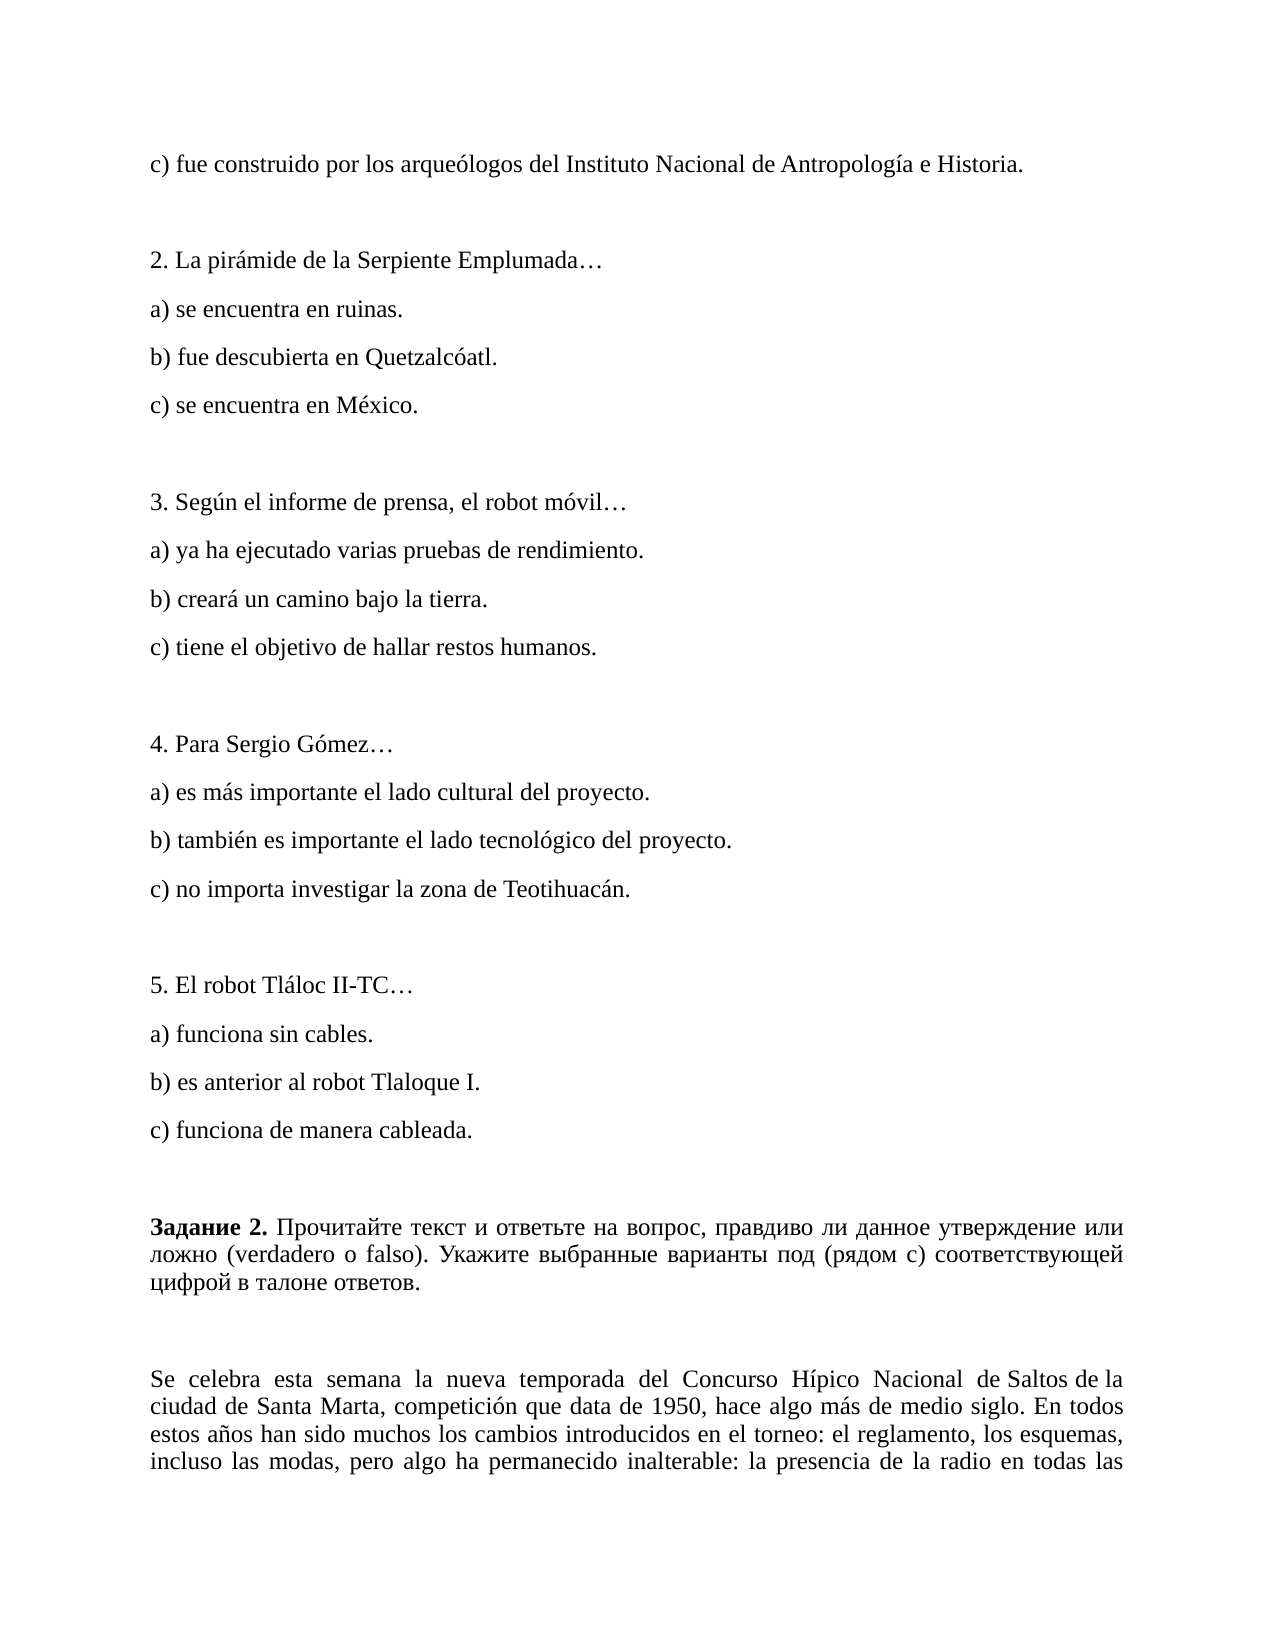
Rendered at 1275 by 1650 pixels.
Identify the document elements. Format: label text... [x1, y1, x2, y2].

text b) es anterior al robot Tlaloque I. [150, 1068, 1125, 1096]
text c) funciona de manera cableada. [150, 1117, 1125, 1144]
text 2. La pirámide de la Serpiente Emplumada… [150, 247, 1125, 274]
text b) creará un camino bajo la tierra. [150, 585, 1125, 612]
text c) fue construido por los arqueólogos del Instituto Nacional de Antropología e Historia. [150, 150, 1125, 177]
text a) es más importante el lado cultural del proyecto. [150, 778, 1125, 806]
text a) ya ha ejecutado varias pruebas de rendimiento. [150, 537, 1125, 564]
text 5. El robot Tláloc II-TC… [150, 972, 1125, 999]
text 4. Para Sergio Gómez… [150, 730, 1125, 757]
text a) funciona sin cables. [150, 1020, 1125, 1047]
text c) se encuentra en México. [150, 392, 1125, 419]
text Задание 2. Прочитайте текст и ответьте на вопрос, правдиво ли данное утверждение или ложно (verdadero o falso). Укажите выбранные варианты под (рядом с) соответствующей цифрой в талоне ответов. [150, 1213, 1125, 1296]
text 3. Según el informe de prensa, el robot móvil… [150, 488, 1125, 516]
text b) fue descubierta en Quetzalcóatl. [150, 343, 1125, 371]
text a) se encuentra en ruinas. [150, 295, 1125, 322]
text c) tiene el objetivo de hallar restos humanos. [150, 633, 1125, 661]
text c) no importa investigar la zona de Teotihuacán. [150, 875, 1125, 902]
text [150, 1365, 1125, 1475]
text b) también es importante el lado tecnológico del proyecto. [150, 827, 1125, 854]
